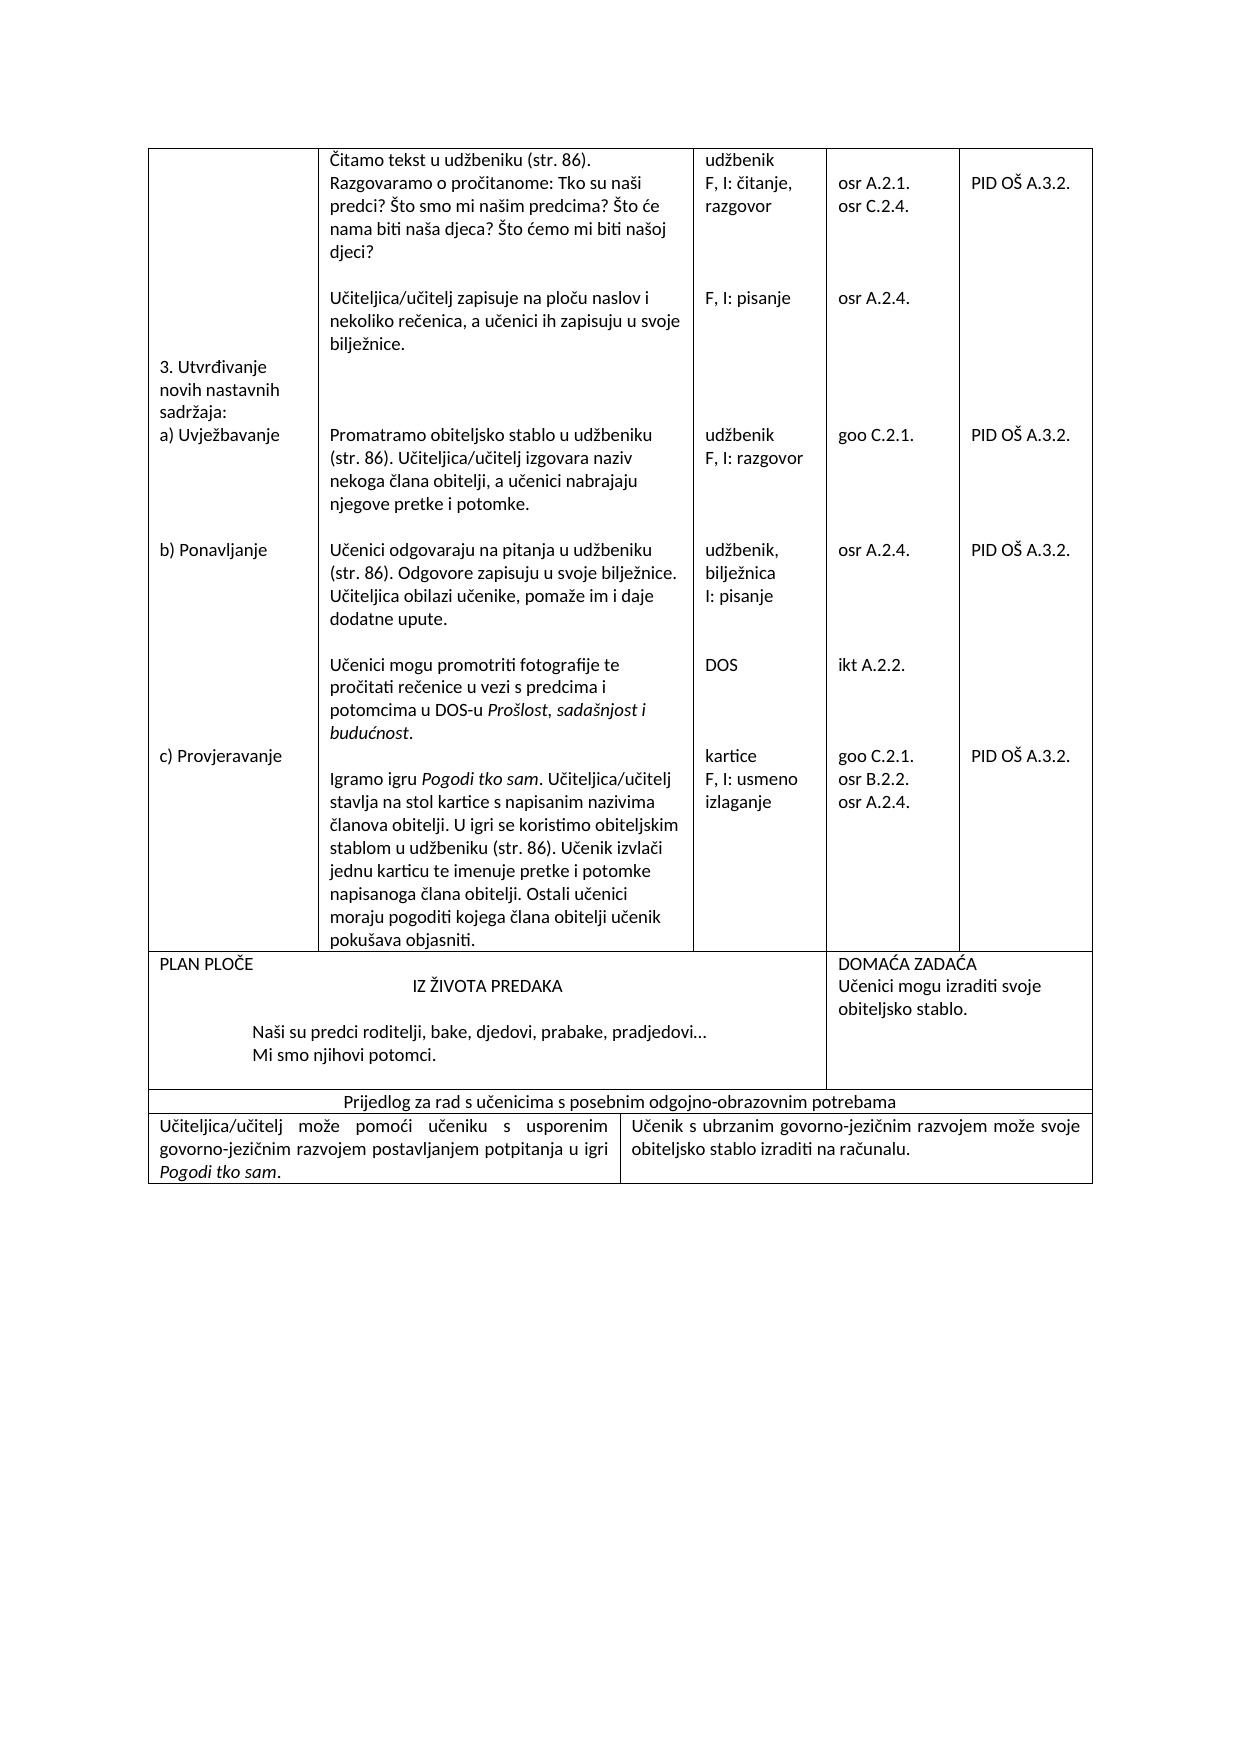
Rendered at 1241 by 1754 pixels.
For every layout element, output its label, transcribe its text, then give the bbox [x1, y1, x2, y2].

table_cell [319, 149, 693, 951]
table_cell DOMAĆA ZADAĆA Učenici mogu izraditi svoje obiteljsko stablo. [827, 952, 1092, 1089]
table_cell Učiteljica/učitelj može pomoći učeniku s usporenim govorno-jezičnim razvojem postavljanjem potpitanja u igri Pogodi tko sam. [149, 1114, 620, 1183]
table_cell Prijedlog za rad s učenicima s posebnim odgojno-obrazovnim potrebama [149, 1090, 1092, 1113]
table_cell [149, 149, 318, 951]
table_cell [694, 149, 826, 951]
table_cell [960, 149, 1092, 951]
table_cell Učenik s ubrzanim govorno-jezičnim razvojem može svoje obiteljsko stablo izraditi na računalu. [621, 1114, 1092, 1183]
table_cell PLAN PLOČE IZ ŽIVOTA PREDAKA Naši su predci roditelji, bake, djedovi, prabake, pradjedovi… Mi smo njihovi potomci. [149, 952, 826, 1089]
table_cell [827, 149, 959, 951]
